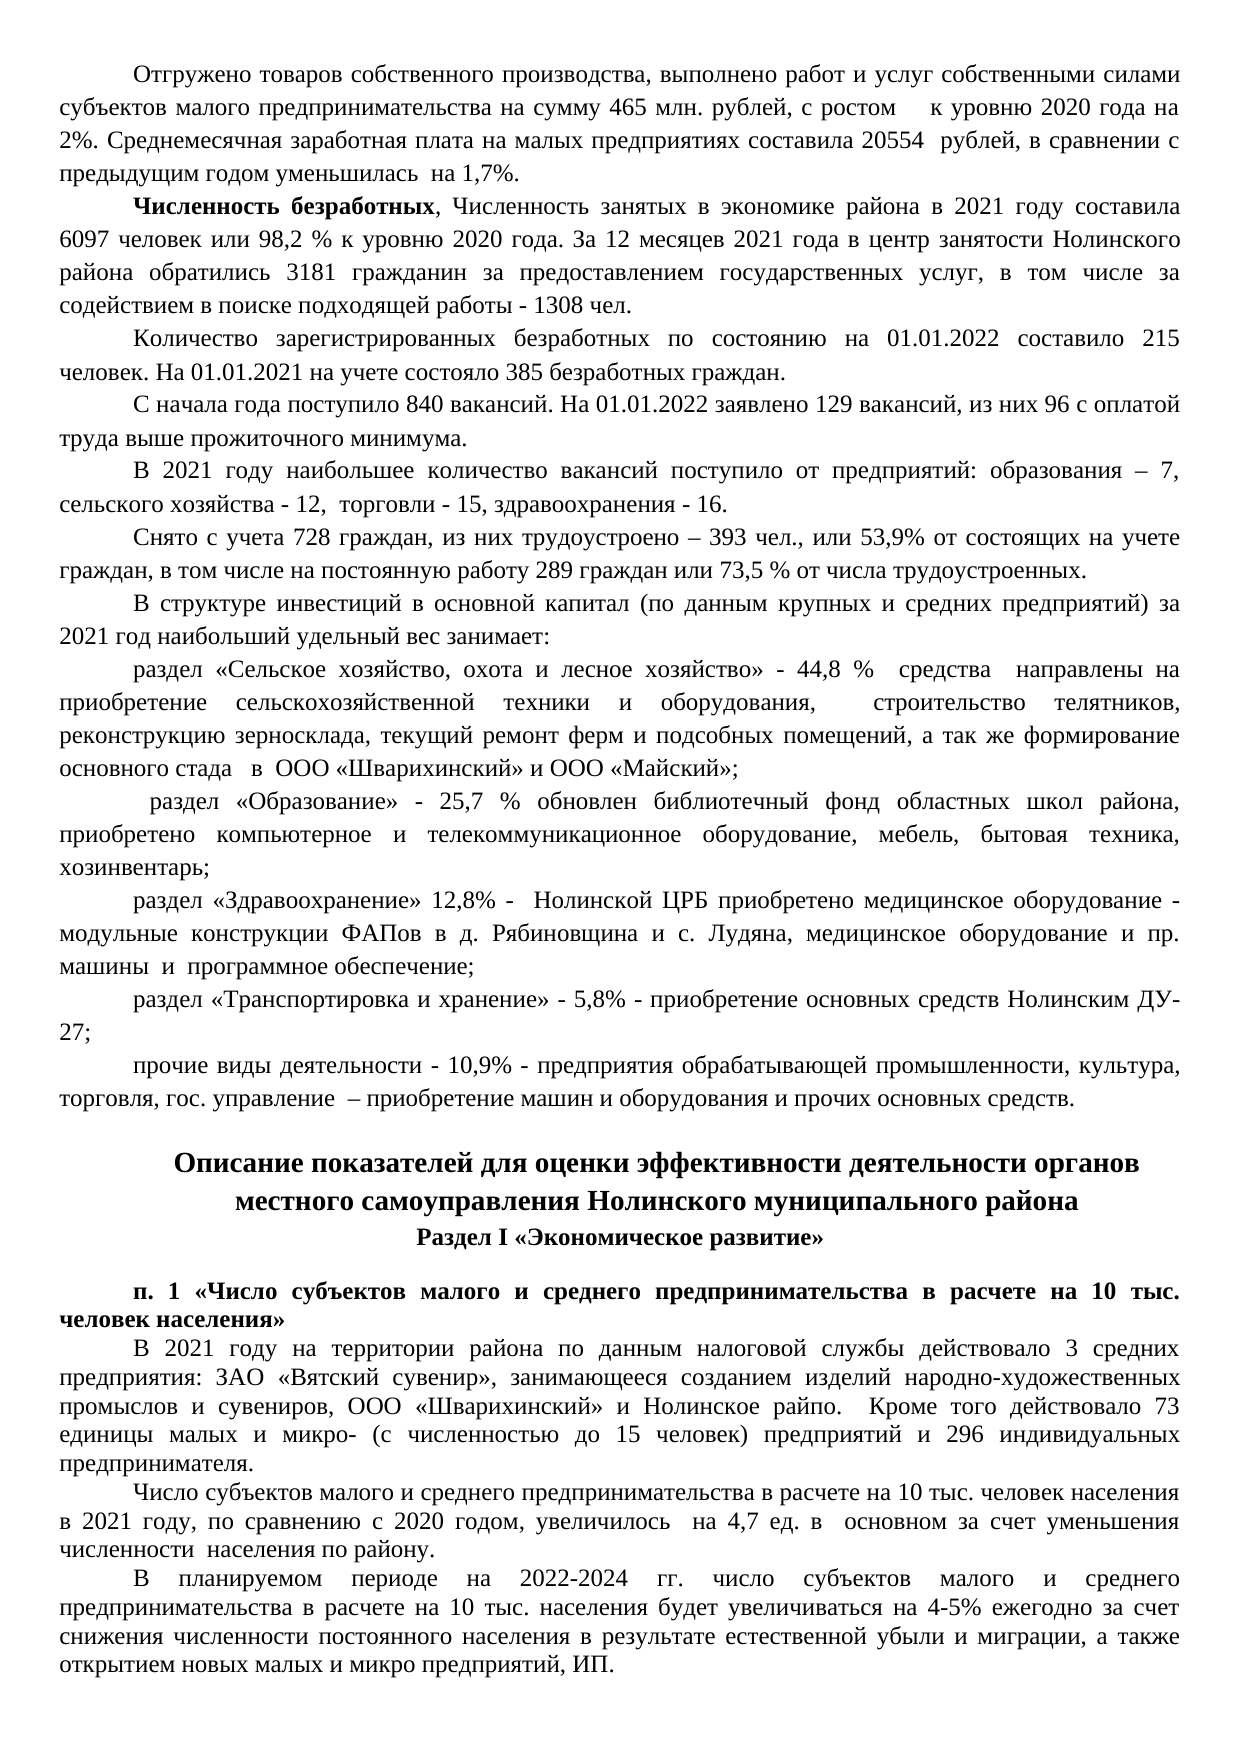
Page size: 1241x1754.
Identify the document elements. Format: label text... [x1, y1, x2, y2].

text Отгружено товаров собственного производства, выполнено работ и услуг собственными силами субъектов малого предпринимательства на сумму 465 млн. рублей, с ростом к уровню 2020 года на 2%. Среднемесячная заработная плата на малых предприятиях составила 20554 рублей, в сравнении с предыдущим годом уменьшилась на 1,7%. [59, 59, 1181, 187]
text Раздел I «Экономическое развитие» [59, 1222, 1181, 1251]
text В структуре инвестиций в основной капитал (по данным крупных и средних предприятий) за 2021 год наибольший удельный вес занимает: [59, 588, 1181, 649]
text Численность безработных, Численность занятых в экономике района в 2021 году составила 6097 человек или 98,2 % к уровню 2020 года. За 12 месяцев 2021 года в центр занятости Нолинского района обратились 3181 гражданин за предоставлением государственных услуг, в том числе за содействием в поиске подходящей работы - 1308 чел. [59, 191, 1181, 319]
text раздел «Транспортировка и хранение» - 5,8% - приобретение основных средств Нолинским ДУ-27; [59, 984, 1181, 1046]
text С начала года поступило 840 вакансий. На 01.01.2022 заявлено 129 вакансий, из них 96 с оплатой труда выше прожиточного минимума. [59, 389, 1181, 451]
text Описание показателей для оценки эффективности деятельности органов местного самоуправления Нолинского муниципального района [132, 1145, 1181, 1217]
text В планируемом периоде на 2022-2024 гг. число субъектов малого и среднего предпринимательства в расчете на 10 тыс. населения будет увеличиваться на 4-5% ежегодно за счет снижения численности постоянного населения в результате естественной убыли и миграции, а также открытием новых малых и микро предприятий, ИП. [59, 1563, 1181, 1678]
text прочие виды деятельности - 10,9% - предприятия обрабатывающей промышленности, культура, торговля, гос. управление – приобретение машин и оборудования и прочих основных средств. [59, 1050, 1181, 1112]
text В 2021 году на территории района по данным налоговой службы действовало 3 средних предприятия: ЗАО «Вятский сувенир», занимающееся созданием изделий народно-художественных промыслов и сувениров, ООО «Шварихинский» и Нолинское райпо. Кроме того действовало 73 единицы малых и микро- (с численностью до 15 человек) предприятий и 296 индивидуальных предпринимателя. [59, 1333, 1181, 1477]
text Число субъектов малого и среднего предпринимательства в расчете на 10 тыс. человек населения в 2021 году, по сравнению с 2020 годом, увеличилось на 4,7 ед. в основном за счет уменьшения численности населения по району. [59, 1477, 1181, 1563]
text раздел «Образование» - 25,7 % обновлен библиотечный фонд областных школ района, приобретено компьютерное и телекоммуникационное оборудование, мебель, бытовая техника, хозинвентарь; [59, 786, 1181, 881]
text раздел «Сельское хозяйство, охота и лесное хозяйство» - 44,8 % средства направлены на приобретение сельскохозяйственной техники и оборудования, строительство телятников, реконструкцию зерносклада, текущий ремонт ферм и подсобных помещений, а так же формирование основного стада в ООО «Шварихинский» и ООО «Майский»; [59, 654, 1181, 782]
text раздел «Здравоохранение» 12,8% - Нолинской ЦРБ приобретено медицинское оборудование - модульные конструкции ФАПов в д. Рябиновщина и с. Лудяна, медицинское оборудование и пр. машины и программное обеспечение; [59, 885, 1181, 980]
text Количество зарегистрированных безработных по состоянию на 01.01.2022 составило 215 человек. На 01.01.2021 на учете состояло 385 безработных граждан. [59, 323, 1181, 385]
text п. 1 «Число субъектов малого и среднего предпринимательства в расчете на 10 тыс. человек населения» [59, 1276, 1181, 1333]
text Снято с учета 728 граждан, из них трудоустроено – 393 чел., или 53,9% от состоящих на учете граждан, в том числе на постоянную работу 289 граждан или 73,5 % от числа трудоустроенных. [59, 522, 1181, 583]
text В 2021 году наибольшее количество вакансий поступило от предприятий: образования – 7, сельского хозяйства - 12, торговли - 15, здравоохранения - 16. [59, 456, 1181, 517]
